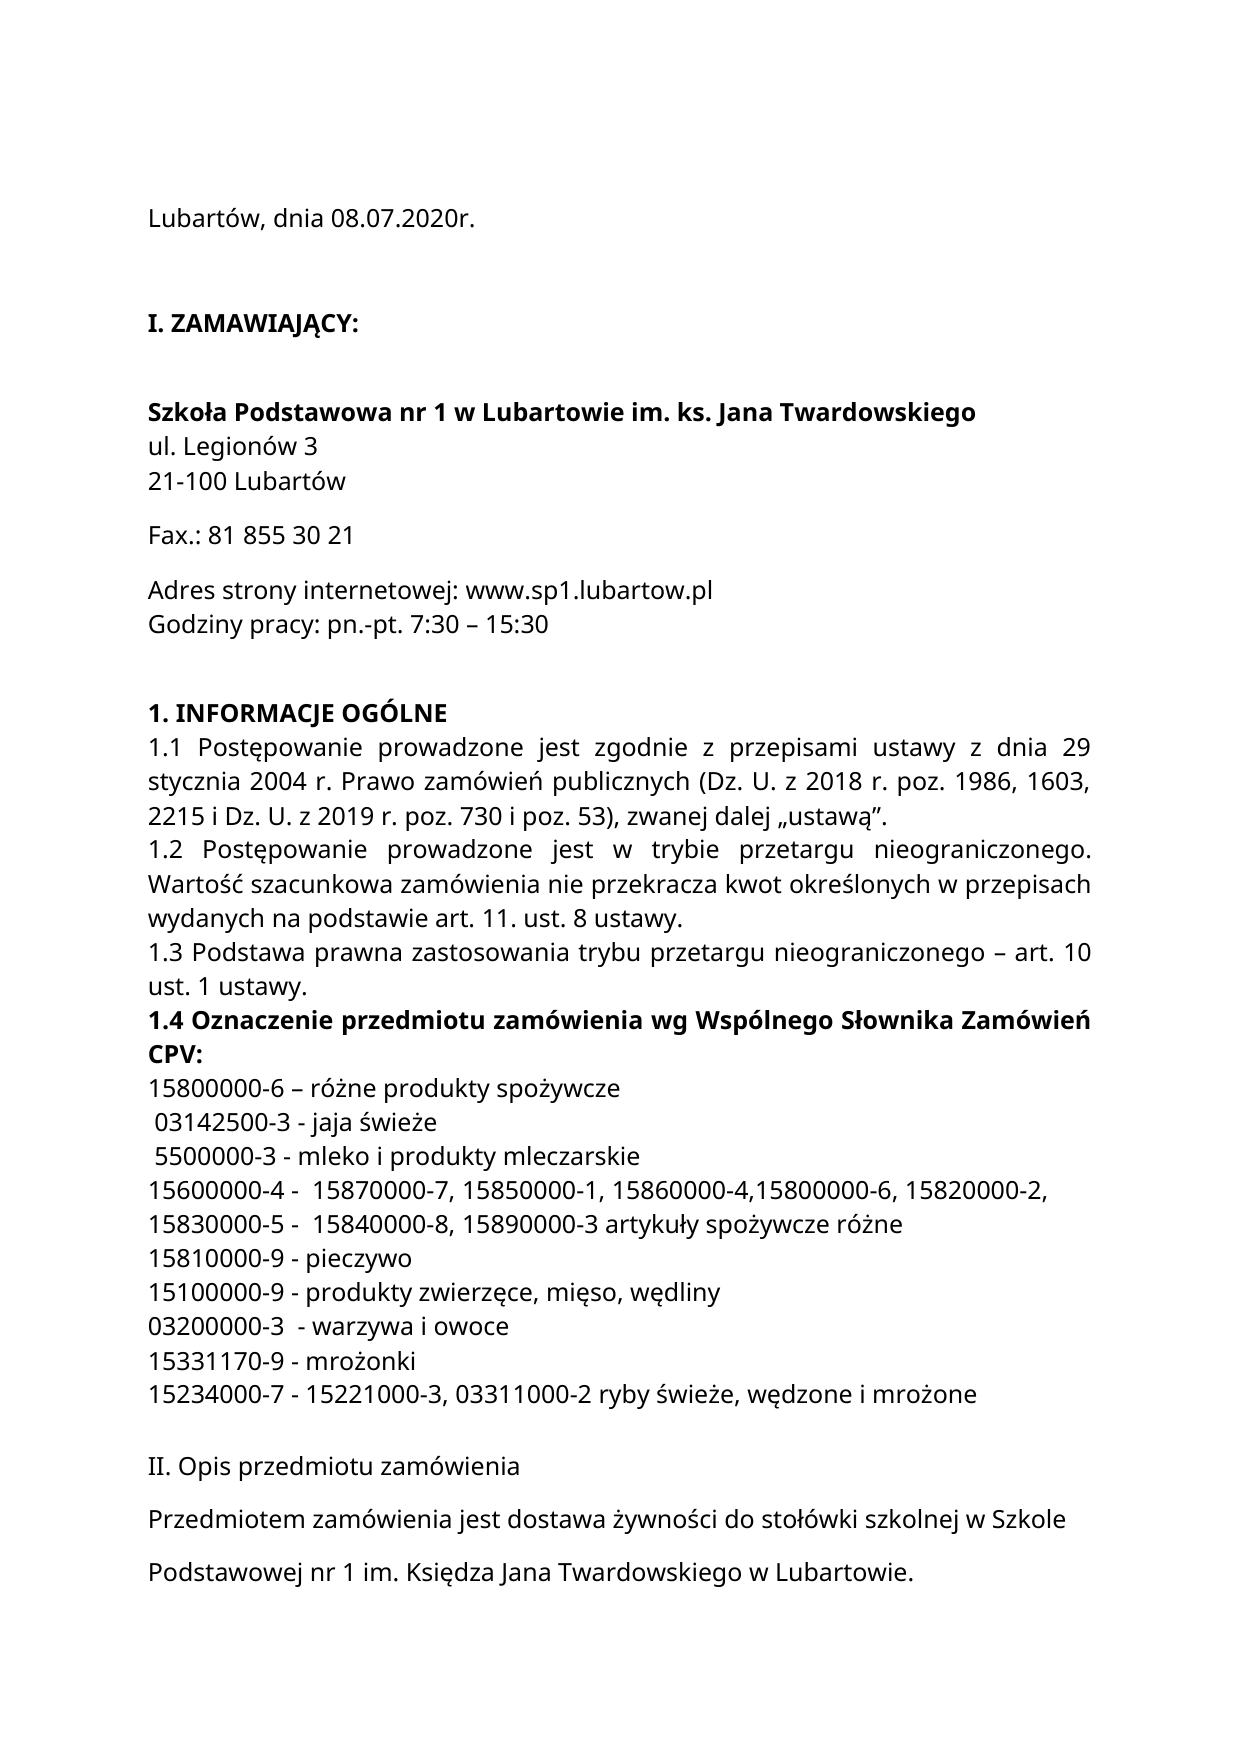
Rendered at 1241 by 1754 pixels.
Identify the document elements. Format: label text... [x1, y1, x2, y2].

text 15810000-9 - pieczywo [148, 1241, 1093, 1275]
text 1.4 Oznaczenie przedmiotu zamówienia wg Wspólnego Słownika Zamówień CPV: [148, 1002, 1093, 1071]
text I. ZAMAWIAJĄCY: [148, 306, 1093, 340]
text Podstawowej nr 1 im. Księdza Jana Twardowskiego w Lubartowie. [148, 1555, 1093, 1589]
text 1.3 Podstawa prawna zastosowania trybu przetargu nieograniczonego – art. 10 ust. 1 ustawy. [148, 934, 1093, 1002]
text 5500000-3 - mleko i produkty mleczarskie [148, 1139, 1093, 1173]
text Przedmiotem zamówienia jest dostawa żywności do stołówki szkolnej w Szkole [148, 1502, 1093, 1536]
text II. Opis przedmiotu zamówienia [148, 1449, 1093, 1483]
text Adres strony internetowej: www.sp1.lubartow.pl Godziny pracy: pn.-pt. 7:30 – 15:30 [148, 573, 1093, 641]
text 03142500-3 - jaja świeże [148, 1105, 1093, 1139]
text 1.2 Postępowanie prowadzone jest w trybie przetargu nieograniczonego. Wartość szacunkowa zamówienia nie przekracza kwot określonych w przepisach wydanych na podstawie art. 11. ust. 8 ustawy. [148, 832, 1093, 934]
text Szkoła Podstawowa nr 1 w Lubartowie im. ks. Jana Twardowskiego ul. Legionów 3 21-100 Lubartów [148, 395, 1093, 497]
text Fax.: 81 855 30 21 [148, 518, 1093, 552]
text 15600000-4 - 15870000-7, 15850000-1, 15860000-4,15800000-6, 15820000-2, 15830000-5 - 15840000-8, 15890000-3 artykuły spożywcze różne [148, 1173, 1093, 1241]
text Lubartów, dnia 08.07.2020r. [148, 200, 1093, 234]
text 1. INFORMACJE OGÓLNE [148, 696, 1093, 730]
text 15234000-7 - 15221000-3, 03311000-2 ryby świeże, wędzone i mrożone [148, 1377, 1093, 1411]
text 15800000-6 – różne produkty spożywcze [148, 1071, 1093, 1105]
text 1.1 Postępowanie prowadzone jest zgodnie z przepisami ustawy z dnia 29 stycznia 2004 r. Prawo zamówień publicznych (Dz. U. z 2018 r. poz. 1986, 1603, 2215 i Dz. U. z 2019 r. poz. 730 i poz. 53), zwanej dalej „ustawą”. [148, 730, 1093, 832]
text 15331170-9 - mrożonki [148, 1343, 1093, 1377]
text 15100000-9 - produkty zwierzęce, mięso, wędliny [148, 1275, 1093, 1309]
text 03200000-3 - warzywa i owoce [148, 1309, 1093, 1343]
